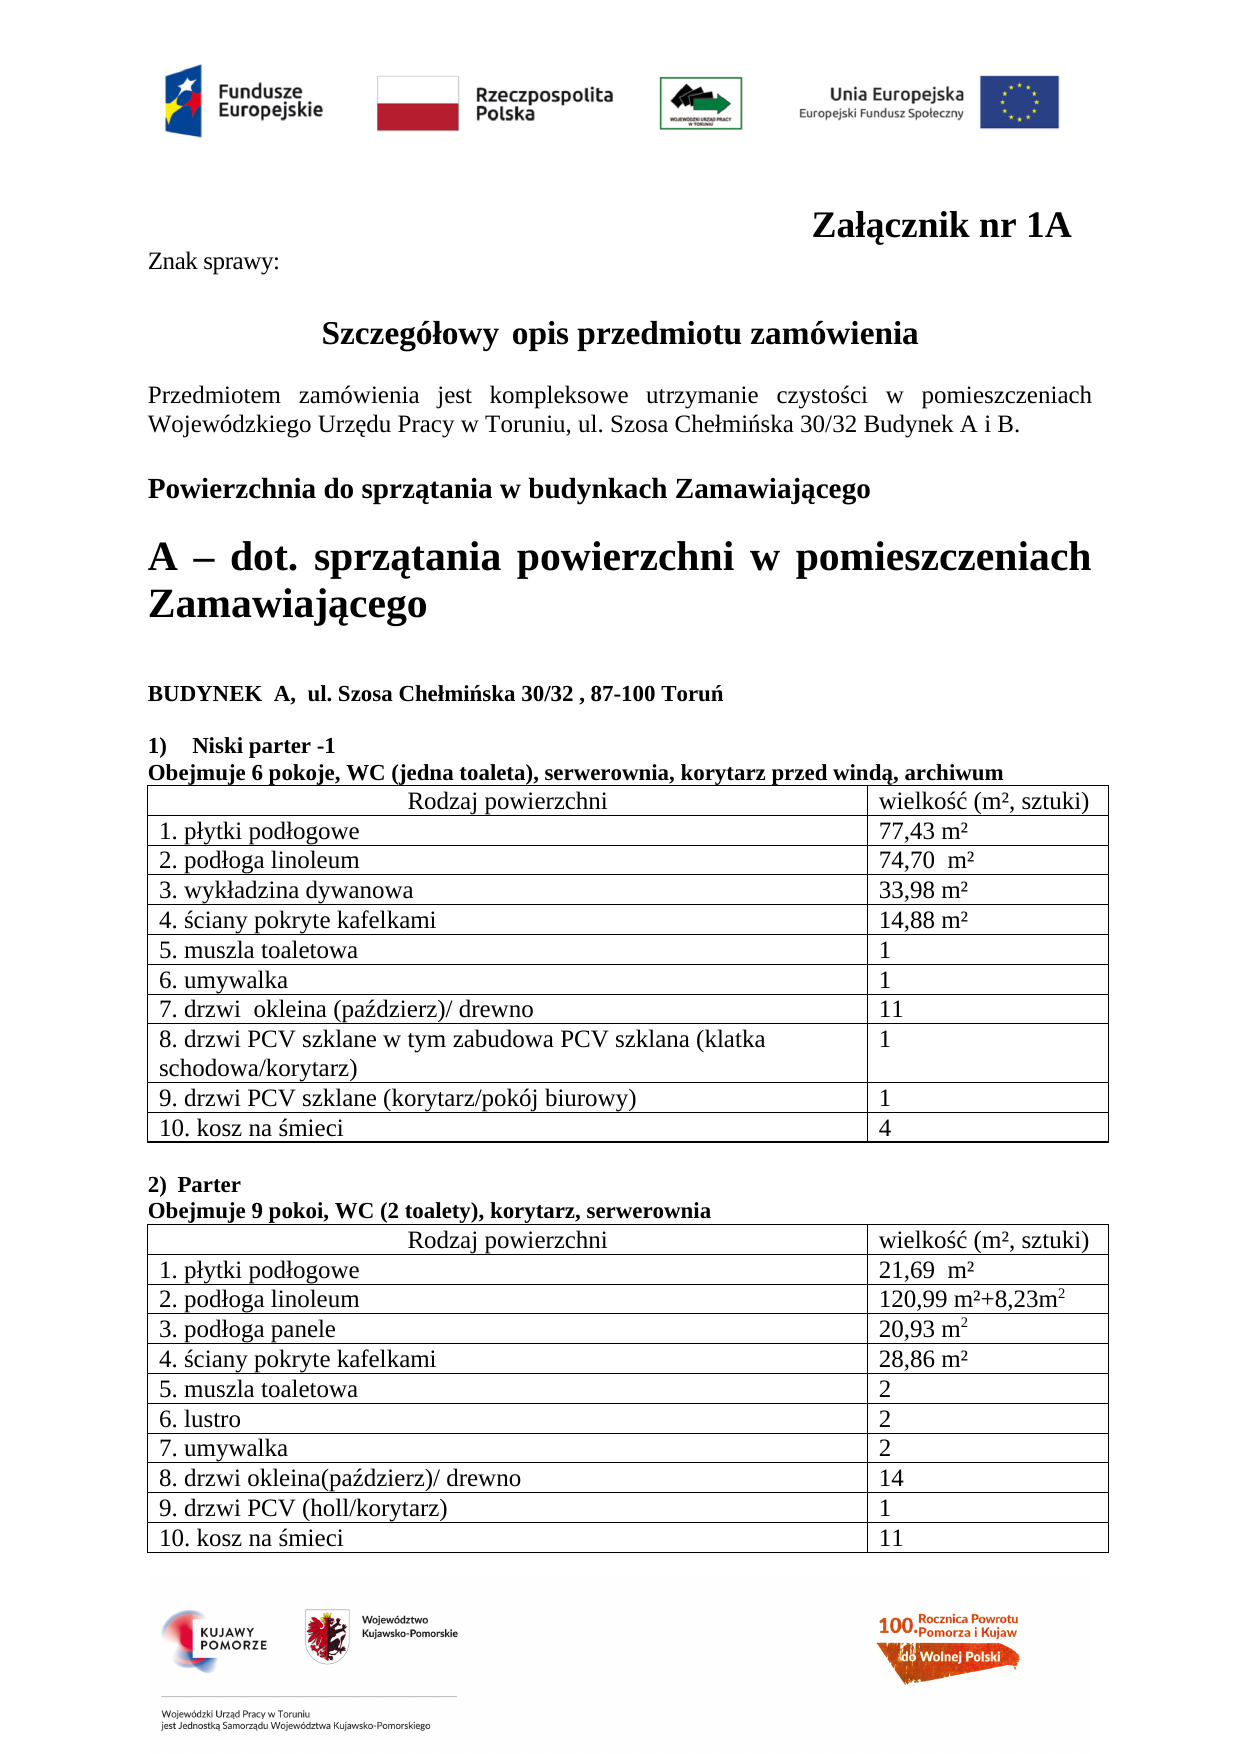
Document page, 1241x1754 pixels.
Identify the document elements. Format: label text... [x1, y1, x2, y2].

table_header wielkość (m², sztuki) [868, 786, 1108, 815]
table_cell 9. drzwi PCV szklane (korytarz/pokój biurowy) [148, 1083, 867, 1112]
table_cell 28,86 m² [868, 1344, 1108, 1373]
table_cell 120,99 m²+8,23m2 [868, 1285, 1108, 1313]
table_cell 1. płytki podłogowe [148, 816, 867, 844]
table_cell 10. kosz na śmieci [148, 1113, 867, 1141]
table_cell 1 [868, 935, 1108, 964]
table_cell 1 [868, 965, 1108, 993]
table_cell 20,93 m2 [868, 1314, 1108, 1343]
text A – dot. sprzątania powierzchni w pomieszczeniach Zamawiającego [148, 531, 1093, 627]
table_cell 4. ściany pokryte kafelkami [148, 905, 867, 934]
table_cell 2 [868, 1434, 1108, 1462]
table_cell 74,70 m² [868, 846, 1108, 874]
table_header Rodzaj powierzchni [148, 786, 867, 815]
text Obejmuje 6 pokoje, WC (jedna toaleta), serwerownia, korytarz przed windą, archiwum [148, 759, 1093, 785]
table_cell 1 [868, 1083, 1108, 1112]
table_cell 14,88 m² [868, 905, 1108, 934]
table_cell 6. umywalka [148, 965, 867, 993]
table_cell 14 [868, 1463, 1108, 1492]
picture [147, 1576, 1093, 1754]
table_cell 1 [868, 1493, 1108, 1522]
text Załącznik nr 1A [811, 203, 1093, 246]
table_cell 2 [868, 1374, 1108, 1403]
text BUDYNEK A, ul. Szosa Chełmińska 30/32 , 87-100 Toruń [148, 679, 1093, 706]
table_cell 7. drzwi okleina (paździerz)/ drewno [148, 995, 867, 1023]
text Znak sprawy: [148, 246, 1093, 275]
table_cell 33,98 m² [868, 875, 1108, 904]
table_cell 5. muszla toaletowa [148, 935, 867, 964]
table_cell 9. drzwi PCV (holl/korytarz) [148, 1493, 867, 1522]
text Powierzchnia do sprzątania w budynkach Zamawiającego [148, 471, 1093, 505]
table_cell 6. lustro [148, 1404, 867, 1432]
table_cell 8. drzwi PCV szklane w tym zabudowa PCV szklana (klatka schodowa/korytarz) [148, 1024, 867, 1082]
table_cell 5. muszla toaletowa [148, 1374, 867, 1403]
text Przedmiotem zamówienia jest kompleksowe utrzymanie czystości w pomieszczeniach Wojewódzkiego Urzędu Pracy w Toruniu, ul. Szosa Chełmińska 30/32 Budynek A i B. [148, 380, 1093, 438]
table_cell 11 [868, 1523, 1108, 1552]
list Parter [148, 1171, 1093, 1198]
table_cell 3. podłoga panele [148, 1314, 867, 1343]
table_cell 7. umywalka [148, 1434, 867, 1462]
table_cell 11 [868, 995, 1108, 1023]
text Obejmuje 9 pokoi, WC (2 toalety), korytarz, serwerownia [148, 1198, 1093, 1224]
table_cell 4 [868, 1113, 1108, 1141]
list Niski parter -1 [148, 732, 1093, 759]
table_cell 4. ściany pokryte kafelkami [148, 1344, 867, 1373]
table_cell 8. drzwi okleina(paździerz)/ drewno [148, 1463, 867, 1492]
table_cell 1 [868, 1024, 1108, 1082]
table_cell 21,69 m² [868, 1255, 1108, 1283]
table_cell 2. podłoga linoleum [148, 1285, 867, 1313]
table_cell 2 [868, 1404, 1108, 1432]
table_cell 1. płytki podłogowe [148, 1255, 867, 1283]
table_cell 3. wykładzina dywanowa [148, 875, 867, 904]
table_cell 2. podłoga linoleum [148, 846, 867, 874]
picture [147, 46, 1092, 156]
text Szczegółowy opis przedmiotu zamówienia [148, 313, 1093, 351]
table_cell 77,43 m² [868, 816, 1108, 844]
table_cell 10. kosz na śmieci [148, 1523, 867, 1552]
table_header Rodzaj powierzchni [148, 1225, 867, 1254]
table_header wielkość (m², sztuki) [868, 1225, 1108, 1254]
